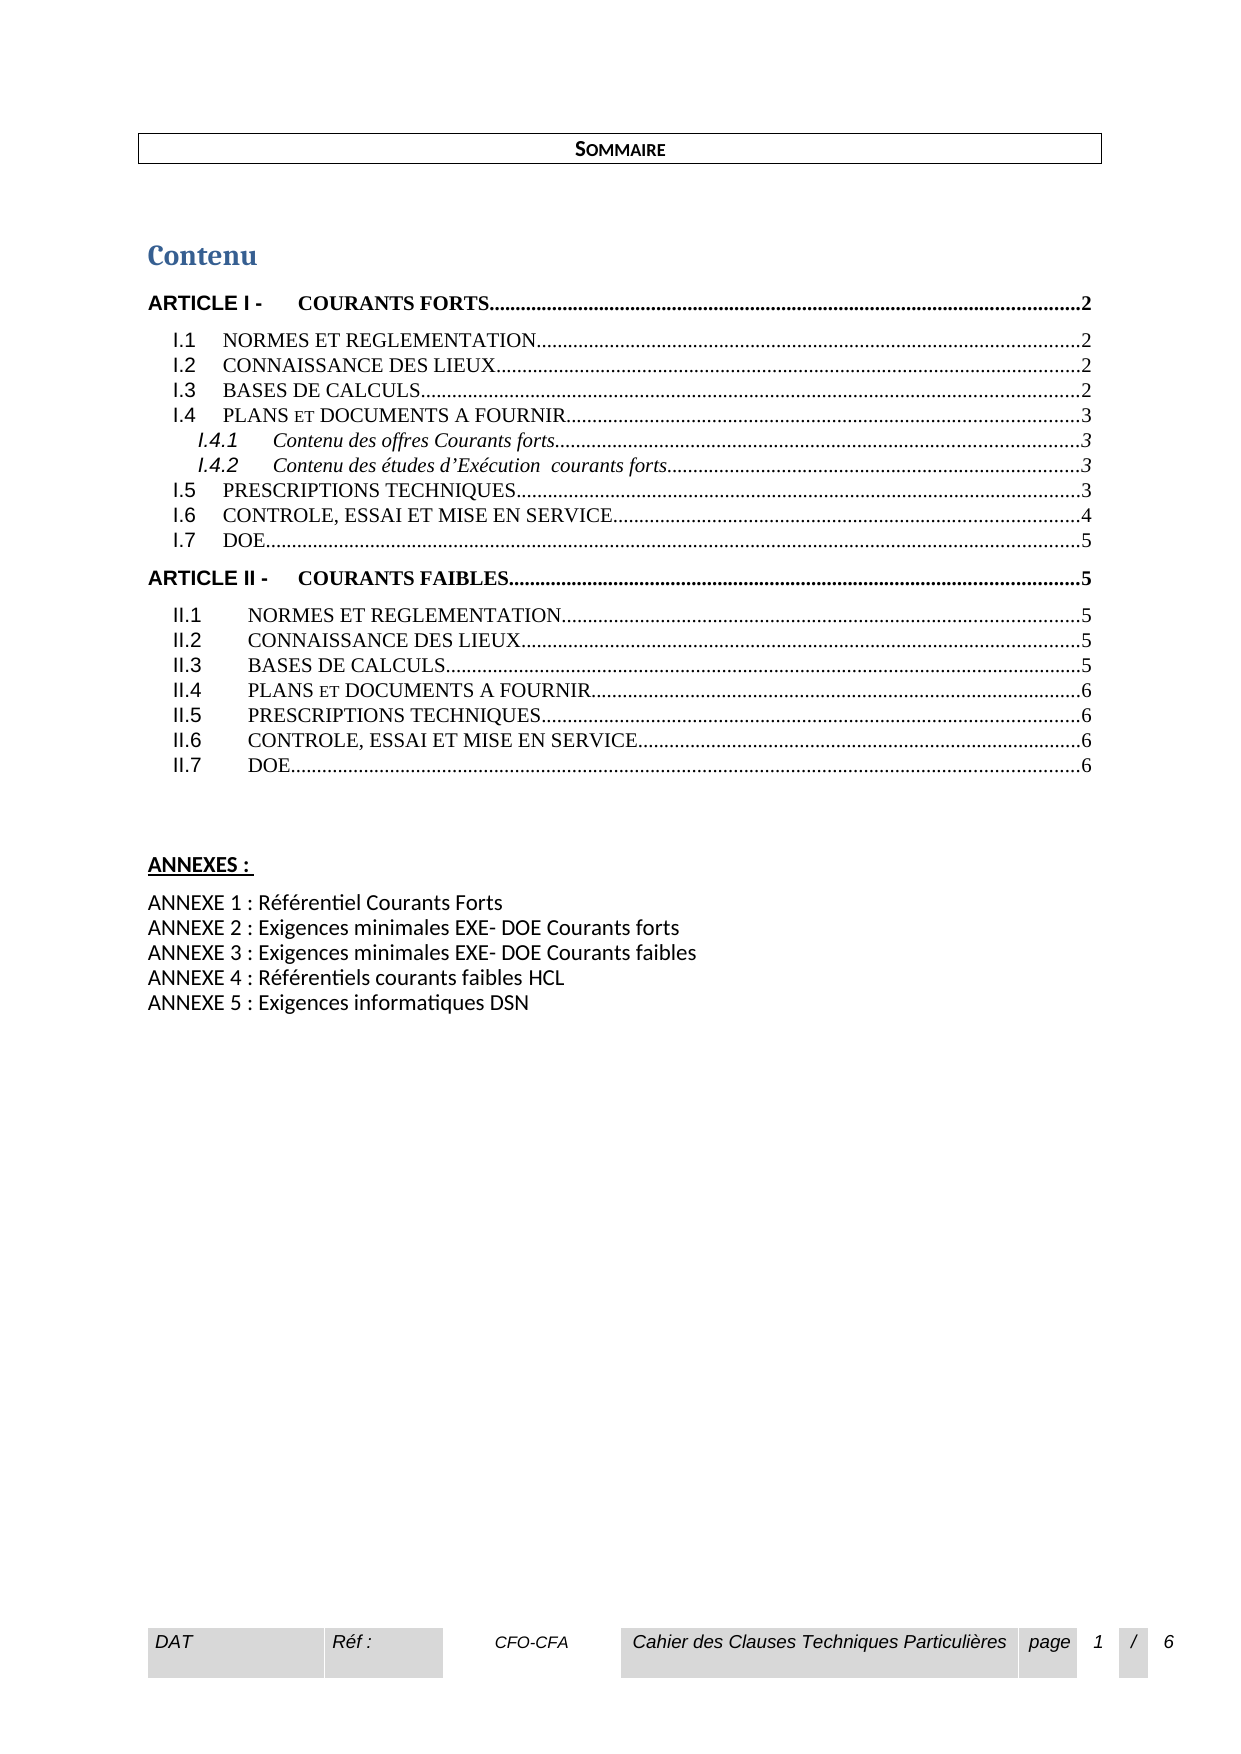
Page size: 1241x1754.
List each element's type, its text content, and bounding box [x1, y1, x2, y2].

text ANNEXE 2 : Exigences minimales EXE- DOE Courants forts [148, 915, 1092, 940]
text Annexes : [148, 853, 1092, 878]
text ANNEXE 3 : Exigences minimales EXE- DOE Courants faibles [148, 940, 1092, 965]
text ANNEXE 5 : Exigences informatiques DSN [148, 990, 1092, 1015]
text ANNEXE 1 : Référentiel Courants Forts [148, 890, 1092, 915]
text ANNEXE 4 : Référentiels courants faibles HCL [148, 965, 1092, 990]
text Sommaire [139, 134, 1101, 163]
